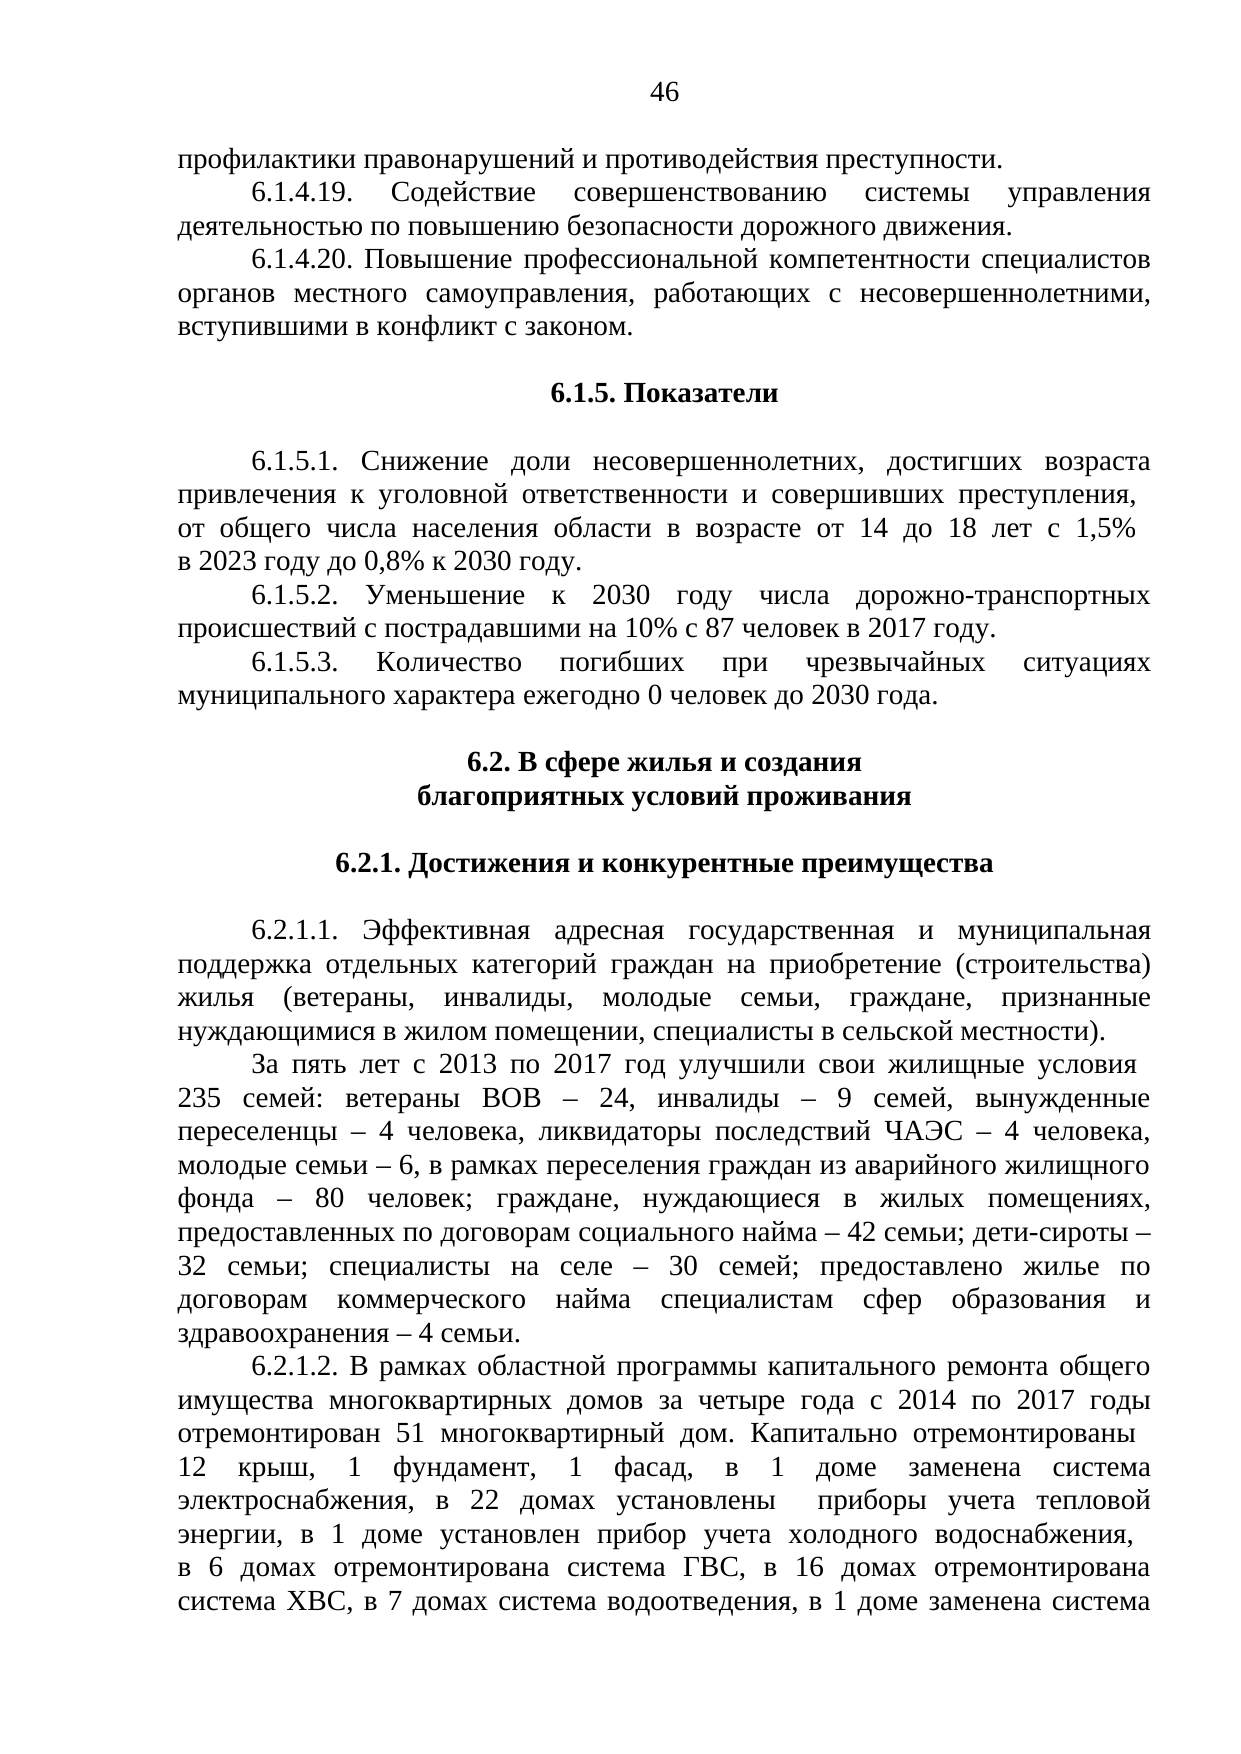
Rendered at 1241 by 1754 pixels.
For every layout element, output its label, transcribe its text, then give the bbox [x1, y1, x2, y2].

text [177, 141, 1152, 174]
text 6.1.5.1. Снижение доли несовершеннолетних, достигших возраста привлечения к уголовной ответственности и совершивших преступления, от общего числа населения области в возрасте от 14 до 18 лет с 1,5% в 2023 году до 0,8% к 2030 году. [177, 443, 1152, 577]
text 6.2. В сфере жилья и создания [177, 744, 1152, 778]
text 6.1.4.19. Содействие совершенствованию системы управления деятельностью по повышению безопасности дорожного движения. [177, 174, 1152, 241]
text 6.1.4.20. Повышение профессиональной компетентности специалистов органов местного самоуправления, работающих с несовершеннолетними, вступившими в конфликт с законом. [177, 241, 1152, 342]
text 6.2.1. Достижения и конкурентные преимущества [177, 845, 1152, 879]
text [177, 1348, 1152, 1617]
text 6.1.5.3. Количество погибших при чрезвычайных ситуациях муниципального характера ежегодно 0 человек до 2030 года. [177, 644, 1152, 711]
text 6.2.1.1. Эффективная адресная государственная и муниципальная поддержка отдельных категорий граждан на приобретение (строительства) жилья (ветераны, инвалиды, молодые семьи, граждане, признанные нуждающимися в жилом помещении, специалисты в сельской местности). [177, 912, 1152, 1046]
text За пять лет с 2013 по 2017 год улучшили свои жилищные условия 235 семей: ветераны ВОВ – 24, инвалиды – 9 семей, вынужденные переселенцы – 4 человека, ликвидаторы последствий ЧАЭС – 4 человека, молодые семьи – 6, в рамках переселения граждан из аварийного жилищного фонда – 80 человек; граждане, нуждающиеся в жилых помещениях, предоставленных по договорам социального найма – 42 семьи; дети-сироты – 32 семьи; специалисты на селе – 30 семей; предоставлено жилье по договорам коммерческого найма специалистам сфер образования и здравоохранения – 4 семьи. [177, 1046, 1152, 1348]
text 6.1.5.2. Уменьшение к 2030 году числа дорожно-транспортных происшествий с пострадавшими на 10% с 87 человек в 2017 году. [177, 577, 1152, 644]
text 6.1.5. Показатели [177, 376, 1152, 409]
text благоприятных условий проживания [177, 778, 1152, 812]
